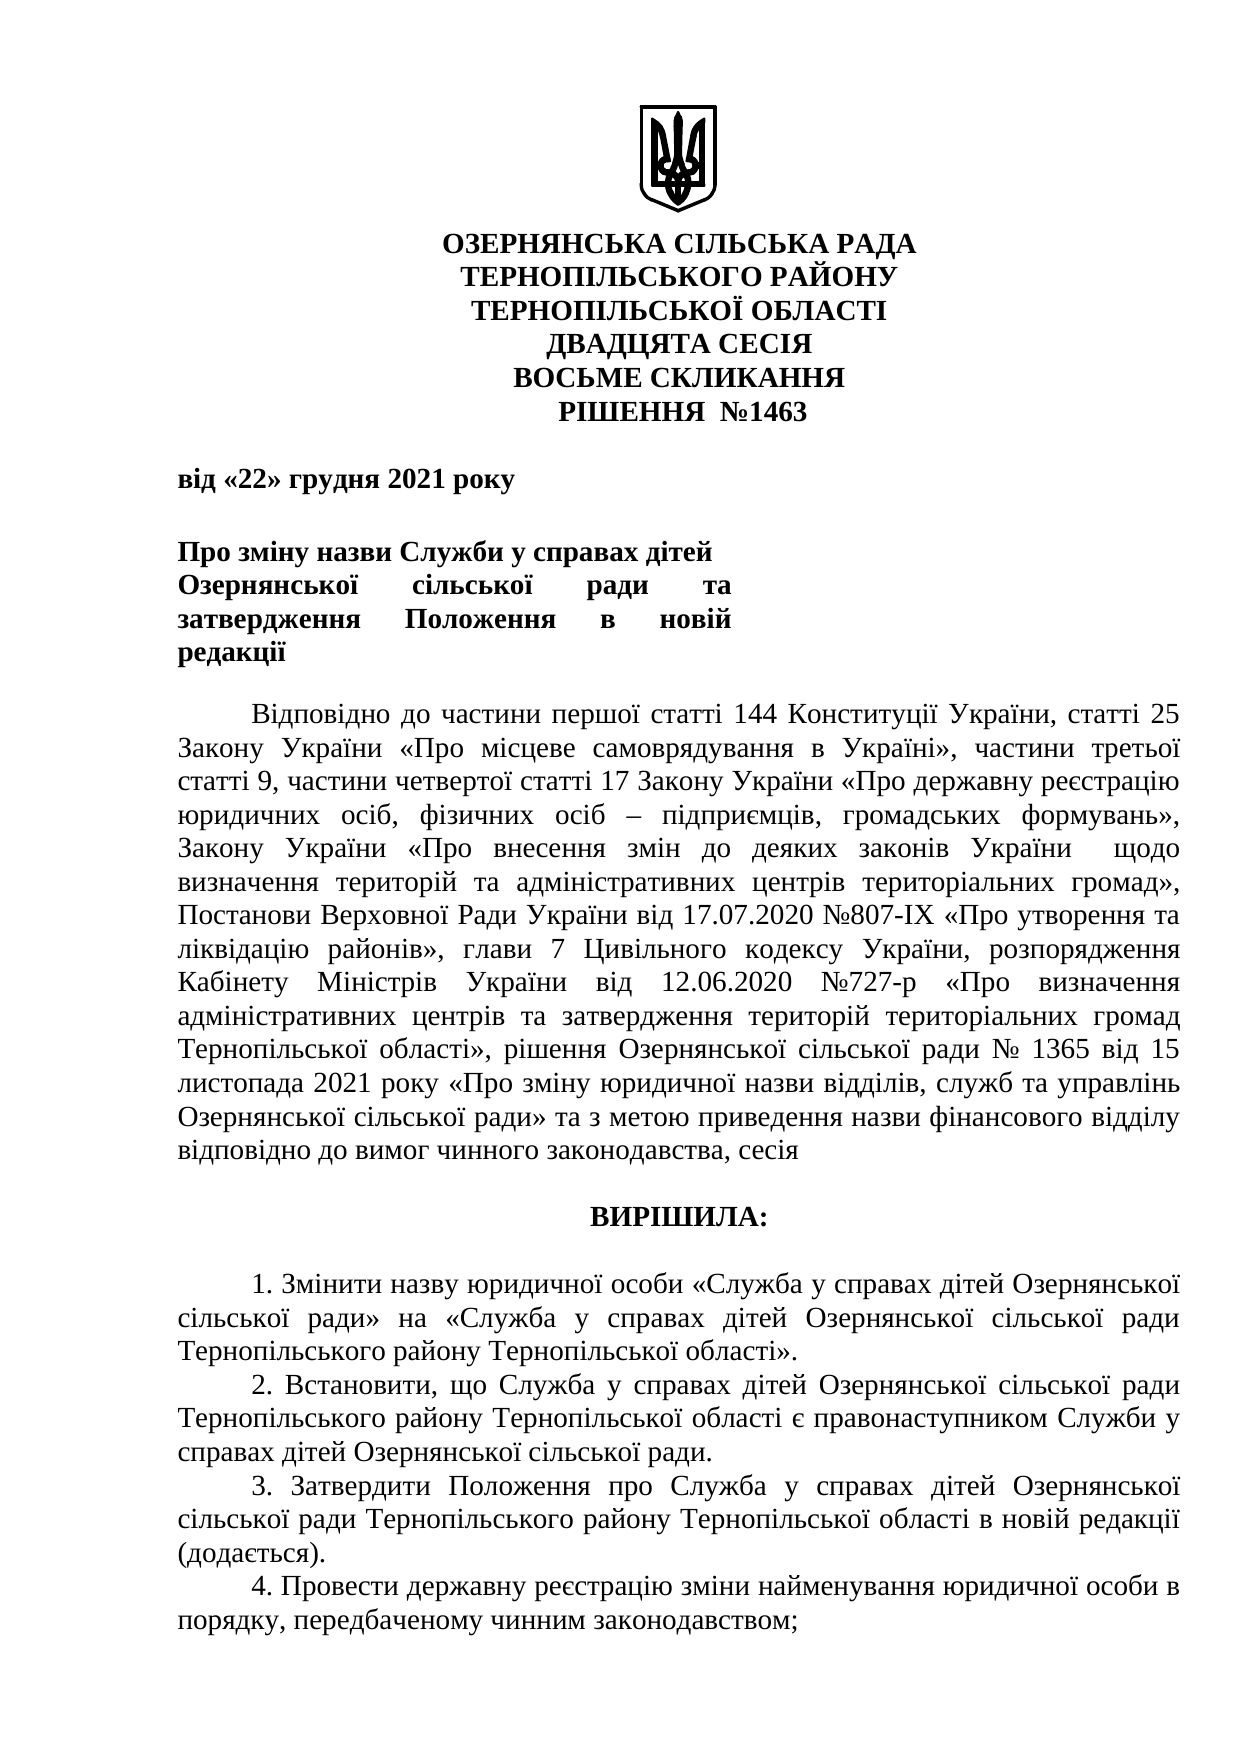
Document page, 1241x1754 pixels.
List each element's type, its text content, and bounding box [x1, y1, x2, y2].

text 2. Встановити, що Служба у справах дітей Озернянської сільської ради Тернопільського району Тернопільської області є правонаступником Служби у справах дітей Озернянської сільської ради. [177, 1367, 1181, 1468]
text Відповідно до частини першої статті 144 Конституції України, статті 25 Закону України «Про місцеве самоврядування в Україні», частини третьої статті 9, частини четвертої статті 17 Закону України «Про державну реєстрацію юридичних осіб, фізичних осіб – підприємців, громадських формувань», Закону України «Про внесення змін до деяких законів України щодо визначення територій та адміністративних центрів територіальних громад», Постанови Верховної Ради України від 17.07.2020 №807-ІХ «Про утворення та ліквідацію районів», глави 7 Цивільного кодексу України, розпорядження Кабінету Міністрів України від 12.06.2020 №727-р «Про визначення адміністративних центрів та затвердження територій територіальних громад Тернопільської області», рішення Озернянської сільської ради № 1365 від 15 листопада 2021 року «Про зміну юридичної назви відділів, служб та управлінь Озернянської сільської ради» та з метою приведення назви фінансового відділу відповідно до вимог чинного законодавства, сесія [177, 696, 1181, 1166]
text ВИРІШИЛА: [177, 1199, 1181, 1233]
text ВОСЬМЕ СКЛИКАННЯ [177, 360, 1181, 394]
text ТЕРНОПІЛЬСЬКОЇ ОБЛАСТІ [177, 293, 1181, 327]
text 4. Провести державну реєстрацію зміни найменування юридичної особи в порядку, передбаченому чинним законодавством; [177, 1568, 1181, 1635]
text 3. Затвердити Положення про Служба у справах дітей Озернянської сільської ради Тернопільського району Тернопільської області в новій редакції (додається). [177, 1468, 1181, 1568]
text ОЗЕРНЯНСЬКА СІЛЬСЬКА РАДА [177, 226, 1181, 259]
text Озернянської сільської ради та затвердження Положення в новій редакції [177, 567, 732, 668]
text РІШЕННЯ №1463 [177, 394, 1181, 427]
text Про зміну назви Служби у справах дітей [177, 534, 732, 567]
text 1. Змінити назву юридичної особи «Служба у справах дітей Озернянської сільської ради» на «Служба у справах дітей Озернянської сільської ради Тернопільського району Тернопільської області». [177, 1266, 1181, 1367]
text ТЕРНОПІЛЬСЬКОГО РАЙОНУ [177, 259, 1181, 293]
text від «22» грудня 2021 року [177, 461, 1181, 494]
text ДВАДЦЯТА СЕСІЯ [177, 327, 1181, 360]
